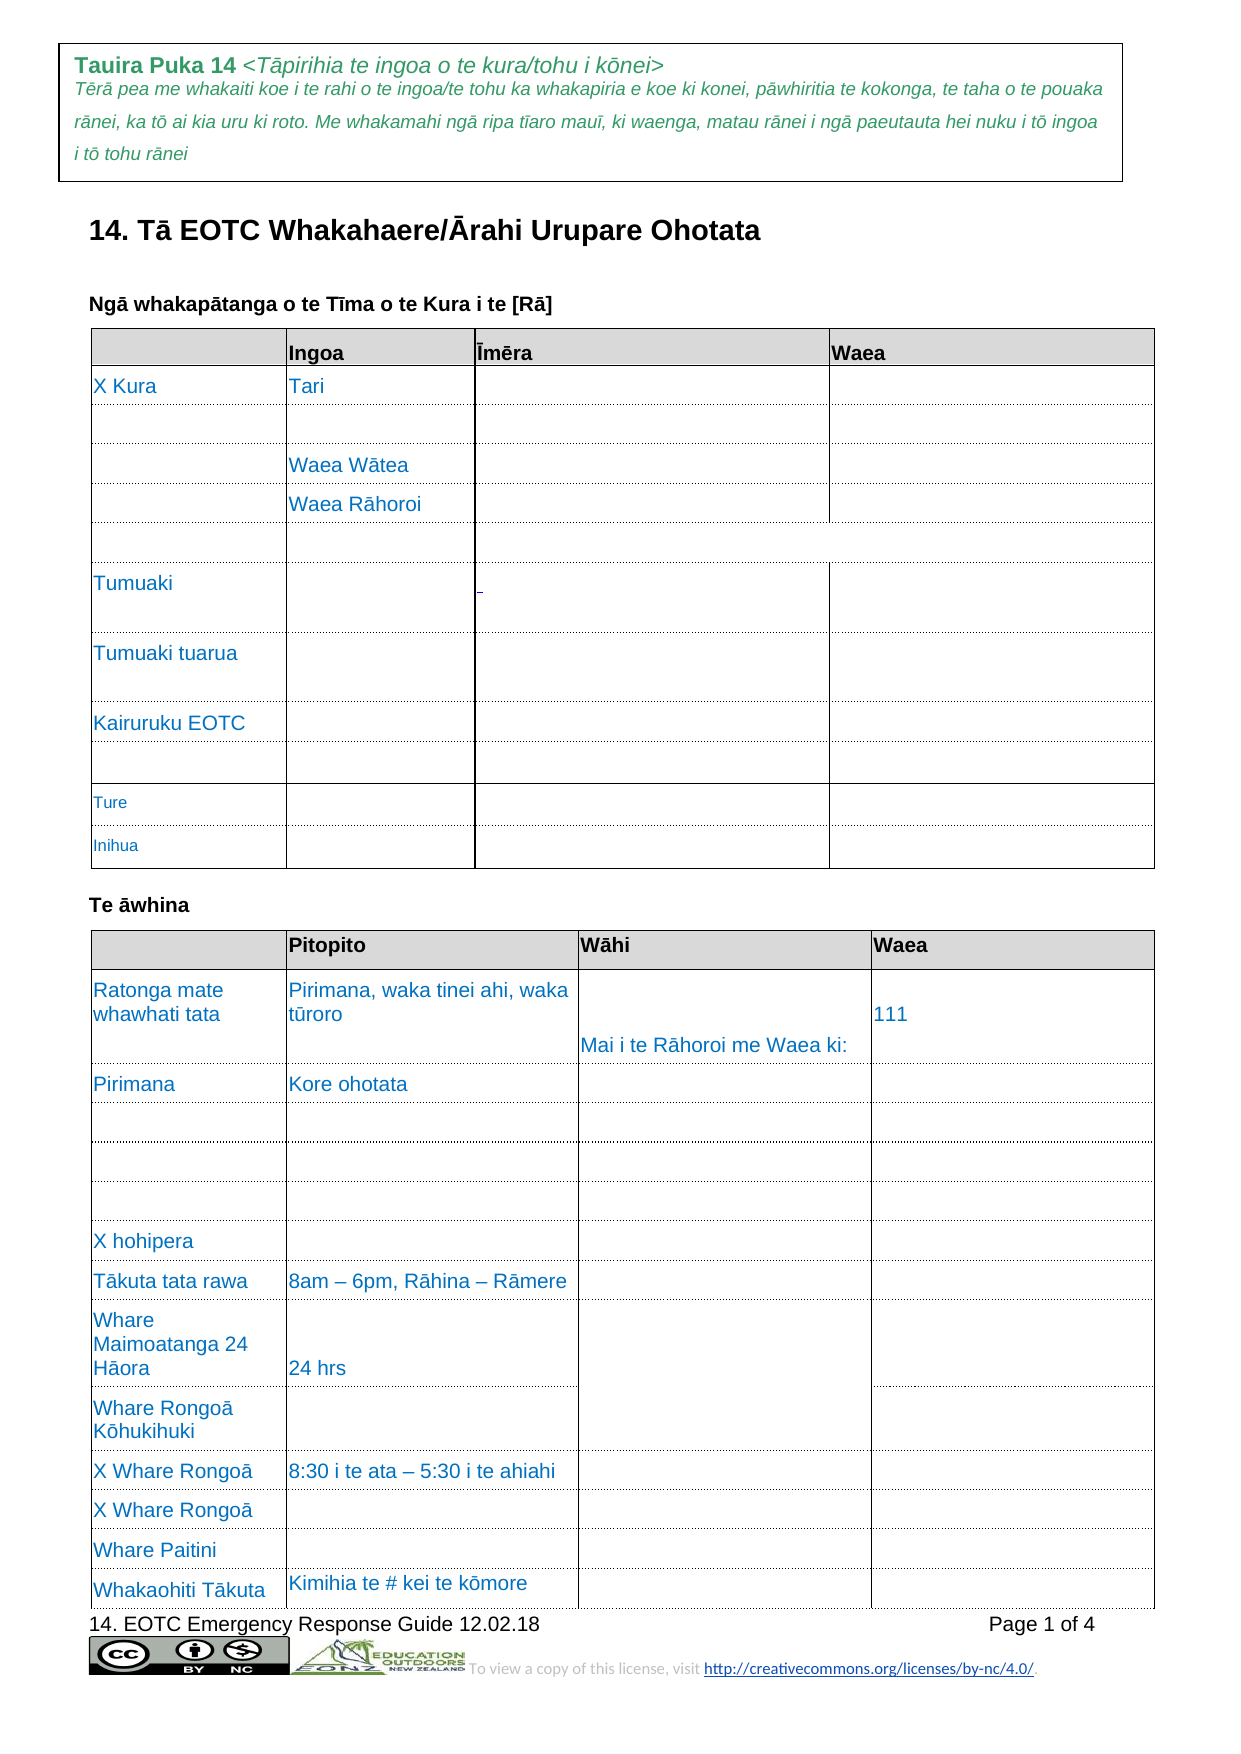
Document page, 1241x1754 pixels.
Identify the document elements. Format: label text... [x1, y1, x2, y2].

table_header Waea [830, 329, 1154, 364]
table_cell 8am – 6pm, Rāhina – Rāmere [287, 1260, 578, 1299]
subtitle 14. Tā EOTC Whakahaere/Ārahi Urupare Ohotata [89, 213, 1181, 247]
table_cell 8:30 i te ata – 5:30 i te ahiahi [287, 1450, 578, 1489]
table_cell [579, 1450, 871, 1489]
table_cell Waea Wātea [287, 443, 474, 483]
table_cell [872, 1260, 1154, 1299]
table_cell [287, 701, 474, 741]
table_cell [287, 784, 474, 825]
table_cell Tumuaki tuarua [92, 632, 286, 701]
table_cell [872, 1141, 1154, 1181]
table_cell [287, 825, 474, 868]
table_cell Inihua [92, 825, 286, 868]
table_cell Kore ohotata [287, 1063, 578, 1102]
table_cell [287, 1220, 578, 1259]
table_cell [830, 483, 1154, 522]
table_cell [92, 522, 286, 562]
table_cell Tari [287, 366, 474, 404]
table_cell [872, 1568, 1154, 1608]
table_cell [872, 1102, 1154, 1141]
table_header Wāhi [579, 931, 871, 969]
table_cell [92, 741, 286, 783]
table_cell [872, 1450, 1154, 1489]
table_cell [830, 404, 1154, 443]
table_header Pitopito [287, 931, 578, 969]
table_cell [287, 1181, 578, 1220]
table_cell Whare Paitini [92, 1528, 286, 1568]
table_cell [830, 825, 1154, 868]
table_cell [476, 784, 829, 825]
table_cell [476, 632, 829, 701]
table_cell [872, 1299, 1154, 1386]
table_cell [287, 741, 474, 783]
table_cell Tākuta tata rawa [92, 1260, 286, 1299]
table_cell [579, 1568, 871, 1608]
table_cell [287, 1386, 578, 1449]
table_cell [476, 522, 1154, 562]
table_cell [579, 1220, 871, 1259]
table_cell [476, 825, 829, 868]
table_cell 24 hrs [287, 1299, 578, 1386]
table_cell [287, 632, 474, 701]
table_cell X hohipera [92, 1220, 286, 1259]
table_cell [476, 443, 829, 483]
table_cell [579, 1299, 871, 1449]
table_cell [476, 483, 829, 522]
table_cell [287, 1528, 578, 1568]
table_cell [872, 1528, 1154, 1568]
table_cell [830, 784, 1154, 825]
table_cell [579, 1102, 871, 1141]
subtitle Ngā whakapātanga o te Tīma o te Kura i te [Rā] [59, 292, 1181, 316]
table_header [92, 931, 286, 969]
table_cell Pirimana, waka tinei ahi, waka tūroro [287, 970, 578, 1063]
table_cell [92, 1102, 286, 1141]
table_cell [872, 1063, 1154, 1102]
table_cell Kimihia te # kei te kōmore [287, 1568, 578, 1608]
table_cell Whakaohiti Tākuta [92, 1568, 286, 1608]
table_cell [287, 562, 474, 632]
table_cell [92, 443, 286, 483]
table_cell [92, 483, 286, 522]
table_header Ingoa [287, 329, 474, 364]
table_cell [579, 1063, 871, 1102]
table_header Waea [872, 931, 1154, 969]
table_cell [830, 741, 1154, 783]
table_cell [872, 1489, 1154, 1528]
table_cell X Whare Rongoā [92, 1489, 286, 1528]
table_cell [287, 1141, 578, 1181]
table_cell [579, 1181, 871, 1220]
table_cell [476, 562, 829, 632]
table_cell [872, 1386, 1154, 1449]
table_cell [872, 1220, 1154, 1259]
table_cell Whare Rongoā Kōhukihuki [92, 1386, 286, 1449]
table_cell [287, 1489, 578, 1528]
table_header Īmēra [476, 329, 829, 364]
table_cell [830, 366, 1154, 404]
table_cell [830, 562, 1154, 632]
table_cell [92, 1181, 286, 1220]
table_header [92, 329, 286, 364]
table_cell Ratonga mate whawhati tata [92, 970, 286, 1063]
table_cell [872, 1181, 1154, 1220]
subtitle Te āwhina [59, 893, 1181, 917]
picture [88, 1636, 465, 1675]
table_cell [287, 404, 474, 443]
table_cell [476, 741, 829, 783]
table_cell [92, 1141, 286, 1181]
table_cell X Whare Rongoā [92, 1450, 286, 1489]
table_cell [830, 632, 1154, 701]
table_cell [287, 1102, 578, 1141]
table_cell Whare Maimoatanga 24 Hāora [92, 1299, 286, 1386]
table_cell [579, 1260, 871, 1299]
table_cell [579, 1528, 871, 1568]
table_cell 111 [872, 970, 1154, 1063]
table_cell [830, 443, 1154, 483]
table_cell [579, 1141, 871, 1181]
table_cell [287, 522, 474, 562]
table_cell [476, 404, 829, 443]
table_cell Mai i te Rāhoroi me Waea ki: [579, 970, 871, 1063]
table_cell [579, 1489, 871, 1528]
table_cell [476, 366, 829, 404]
table_cell Kairuruku EOTC [92, 701, 286, 741]
table_cell [830, 701, 1154, 741]
table_cell Pirimana [92, 1063, 286, 1102]
table_cell [476, 701, 829, 741]
table_cell Tumuaki [92, 562, 286, 632]
table_cell [92, 404, 286, 443]
table_cell Ture [92, 784, 286, 825]
table_cell Waea Rāhoroi [287, 483, 474, 522]
table_cell X Kura [92, 366, 286, 404]
